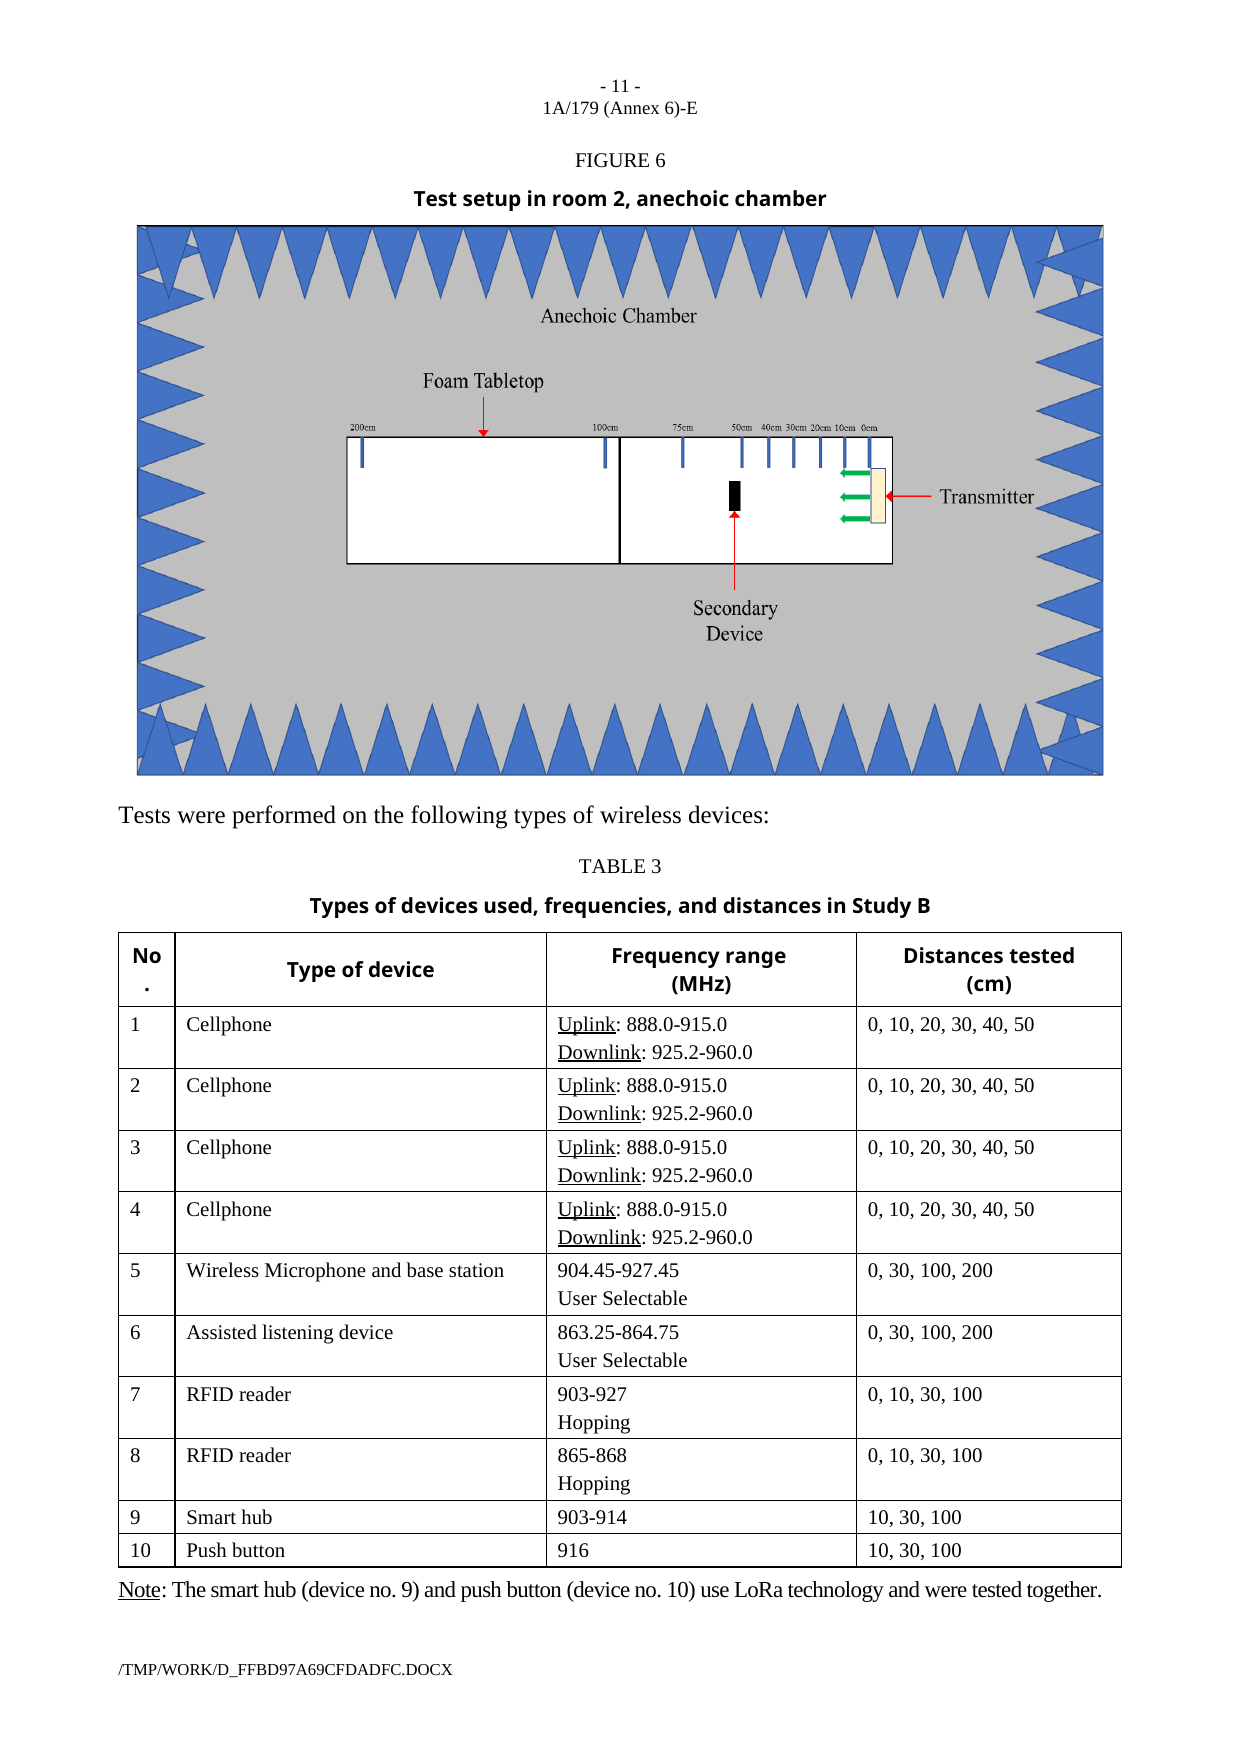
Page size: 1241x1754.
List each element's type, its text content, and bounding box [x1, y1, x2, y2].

table_cell Cellphone [176, 1131, 546, 1191]
table_cell 0, 30, 100, 200 [857, 1254, 1121, 1314]
table_cell 0, 10, 20, 30, 40, 50 [857, 1069, 1121, 1129]
table_cell 9 [119, 1501, 174, 1533]
table_cell 10 [119, 1534, 174, 1566]
table_cell Assisted listening device [176, 1316, 546, 1376]
table_cell Push button [176, 1534, 546, 1566]
table_header Distances tested (cm) [857, 933, 1121, 1006]
table_cell 0, 10, 30, 100 [857, 1439, 1121, 1499]
table_cell 10, 30, 100 [857, 1501, 1121, 1533]
table_cell 6 [119, 1316, 174, 1376]
table_cell Uplink: 888.0-915.0 Downlink: 925.2-960.0 [547, 1131, 856, 1191]
table_cell 0, 30, 100, 200 [857, 1316, 1121, 1376]
table_cell Uplink: 888.0-915.0 Downlink: 925.2-960.0 [547, 1007, 856, 1068]
table_cell 8 [119, 1439, 174, 1499]
table_cell Cellphone [176, 1192, 546, 1253]
table_cell 10, 30, 100 [857, 1534, 1121, 1566]
table_cell RFID reader [176, 1439, 546, 1499]
text Table 3 [118, 854, 1122, 878]
table_cell 0, 10, 20, 30, 40, 50 [857, 1131, 1121, 1191]
table_cell Cellphone [176, 1069, 546, 1129]
text Figure 6 [118, 148, 1122, 172]
text Note: The smart hub (device no. 9) and push button (device no. 10) use LoRa technology and were tested together. [118, 1576, 1122, 1602]
picture [136, 225, 1104, 776]
table_cell 903-914 [547, 1501, 856, 1533]
table_cell 904.45-927.45 User Selectable [547, 1254, 856, 1314]
table_cell 2 [119, 1069, 174, 1129]
table_cell 7 [119, 1377, 174, 1438]
title Types of devices used, frequencies, and distances in Study B [118, 891, 1122, 919]
table_cell 865-868 Hopping [547, 1439, 856, 1499]
table_cell Smart hub [176, 1501, 546, 1533]
title Test setup in room 2, anechoic chamber [118, 184, 1122, 213]
table_cell Cellphone [176, 1007, 546, 1068]
table_cell 1 [119, 1007, 174, 1068]
table_header No. [119, 933, 174, 1006]
table_cell 4 [119, 1192, 174, 1253]
table_cell Uplink: 888.0-915.0 Downlink: 925.2-960.0 [547, 1069, 856, 1129]
table_cell Uplink: 888.0-915.0 Downlink: 925.2-960.0 [547, 1192, 856, 1253]
table_cell 3 [119, 1131, 174, 1191]
table_cell 916 [547, 1534, 856, 1566]
table_header Frequency range (MHz) [547, 933, 856, 1006]
table_header Type of device [176, 933, 546, 1006]
table_cell 0, 10, 30, 100 [857, 1377, 1121, 1438]
table_cell Wireless Microphone and base station [176, 1254, 546, 1314]
table_cell 903-927 Hopping [547, 1377, 856, 1438]
text Tests were performed on the following types of wireless devices: [118, 800, 1122, 829]
table_cell 0, 10, 20, 30, 40, 50 [857, 1192, 1121, 1253]
table_cell 863.25-864.75 User Selectable [547, 1316, 856, 1376]
table_cell 0, 10, 20, 30, 40, 50 [857, 1007, 1121, 1068]
table_cell 5 [119, 1254, 174, 1314]
table_cell RFID reader [176, 1377, 546, 1438]
